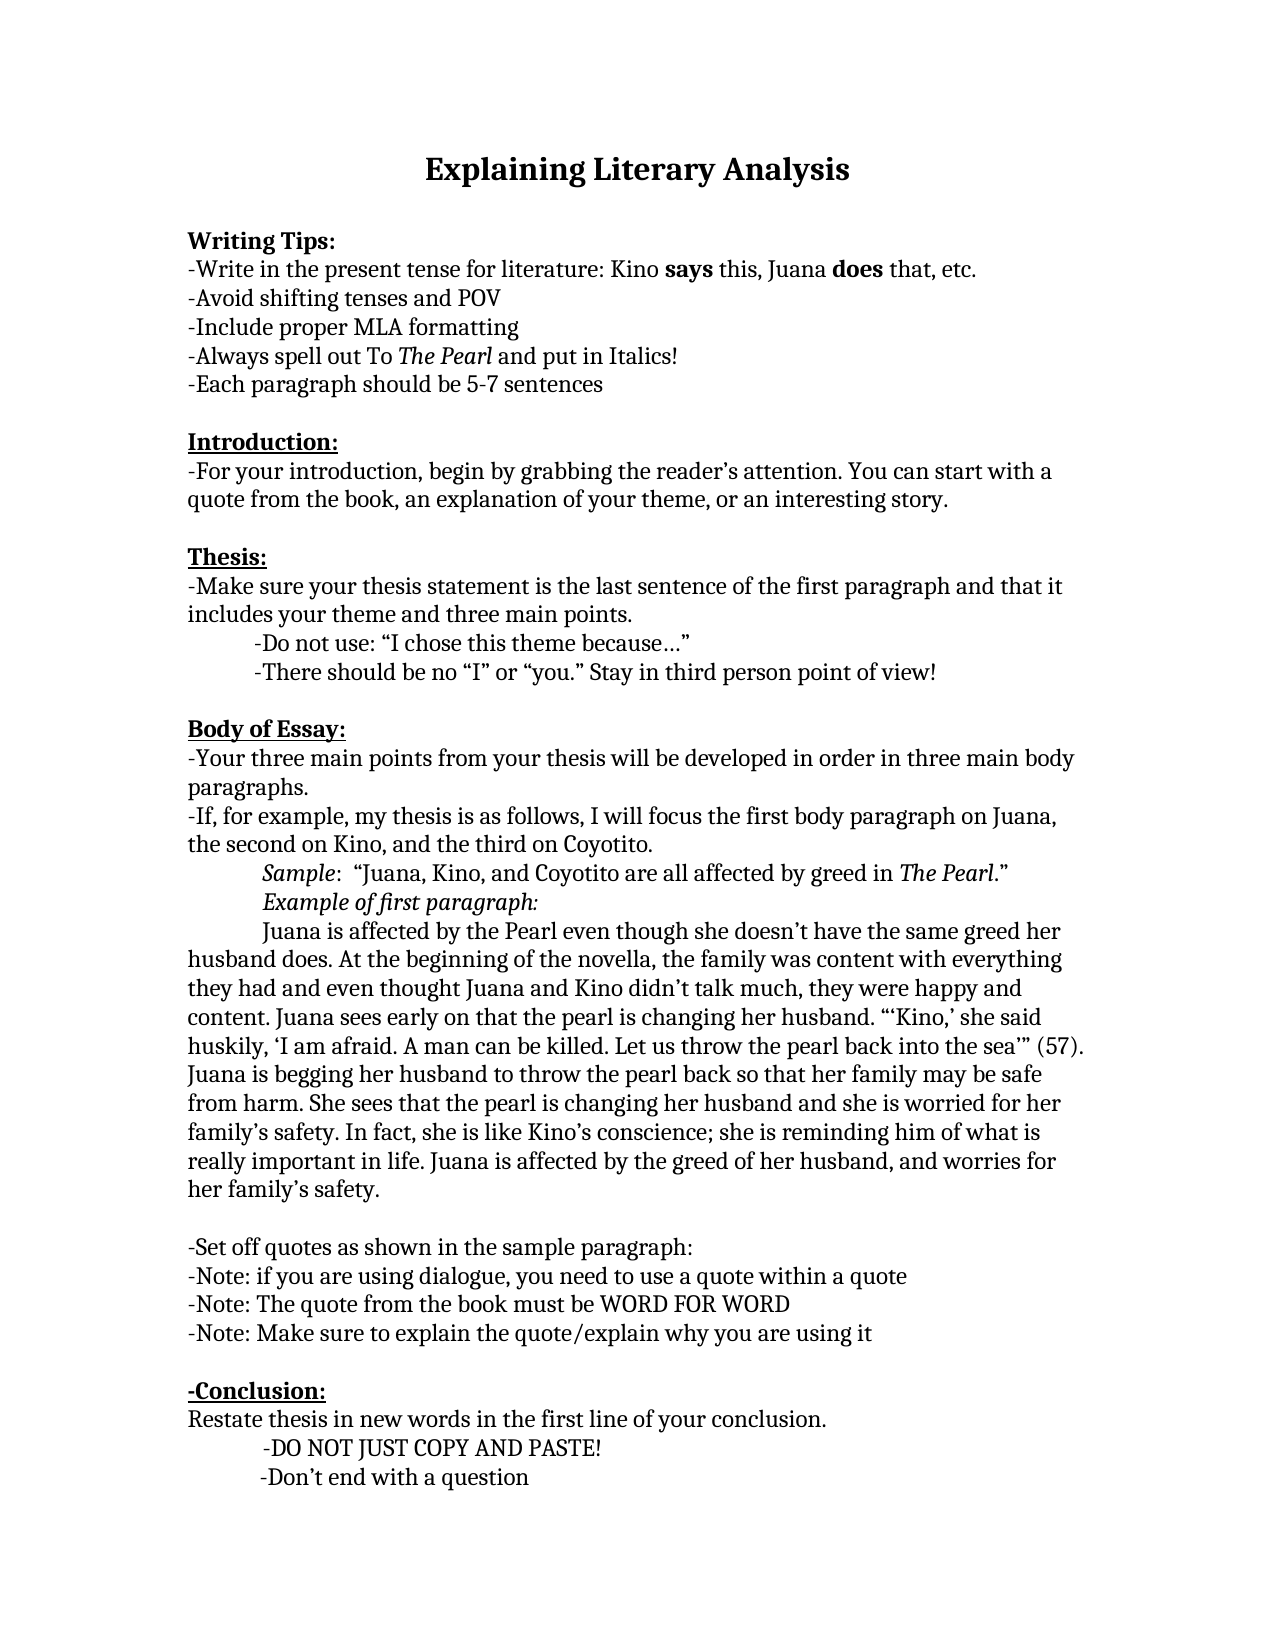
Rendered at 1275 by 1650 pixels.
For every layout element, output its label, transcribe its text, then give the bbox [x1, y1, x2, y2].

text Restate thesis in new words in the first line of your conclusion. [187, 1405, 1087, 1434]
text -Do not use: “I chose this theme because…” [187, 629, 1087, 658]
text -DO NOT JUST COPY AND PASTE! [187, 1434, 1087, 1463]
text -Set off quotes as shown in the sample paragraph: [187, 1233, 1087, 1262]
text Body of Essay: [187, 715, 1087, 744]
text -Don’t end with a question [187, 1463, 1087, 1492]
text -For your introduction, begin by grabbing the reader’s attention. You can start with a quote from the book, an explanation of your theme, or an interesting story. [187, 457, 1087, 514]
text -Your three main points from your thesis will be developed in order in three main body paragraphs. [187, 744, 1087, 802]
text -Note: The quote from the book must be WORD FOR WORD [187, 1290, 1087, 1319]
text -Write in the present tense for literature: Kino says this, Juana does that, etc. [187, 255, 1087, 284]
text -Each paragraph should be 5-7 sentences [187, 370, 1087, 399]
text -Make sure your thesis statement is the last sentence of the first paragraph and that it includes your theme and three main points. [187, 572, 1087, 629]
text Juana is affected by the Pearl even though she doesn’t have the same greed her husband does. At the beginning of the novella, the family was content with everything they had and even thought Juana and Kino didn’t talk much, they were happy and content. Juana sees early on that the pearl is changing her husband. “‘Kino,’ she said huskily, ‘I am afraid. A man can be killed. Let us throw the pearl back into the sea’” (57). Juana is begging her husband to throw the pearl back so that her family may be safe from harm. She sees that the pearl is changing her husband and she is worried for her family’s safety. In fact, she is like Kino’s conscience; she is reminding him of what is really important in life. Juana is affected by the greed of her husband, and worries for her family’s safety. [187, 917, 1087, 1204]
text -Note: if you are using dialogue, you need to use a quote within a quote [187, 1262, 1087, 1290]
text Example of first paragraph: [187, 888, 1087, 917]
text Explaining Literary Analysis [187, 150, 1087, 188]
text -There should be no “I” or “you.” Stay in third person point of view! [187, 658, 1087, 687]
text -Include proper MLA formatting [187, 313, 1087, 342]
text -Conclusion: [187, 1377, 1087, 1405]
text -Always spell out To The Pearl and put in Italics! [187, 342, 1087, 370]
text -If, for example, my thesis is as follows, I will focus the first body paragraph on Juana, the second on Kino, and the third on Coyotito. [187, 802, 1087, 859]
text Introduction: [187, 428, 1087, 457]
text -Avoid shifting tenses and POV [187, 284, 1087, 313]
text Writing Tips: [187, 227, 1087, 255]
text -Note: Make sure to explain the quote/explain why you are using it [187, 1319, 1087, 1348]
text Sample: “Juana, Kino, and Coyotito are all affected by greed in The Pearl.” [187, 859, 1087, 888]
text Thesis: [187, 543, 1087, 572]
